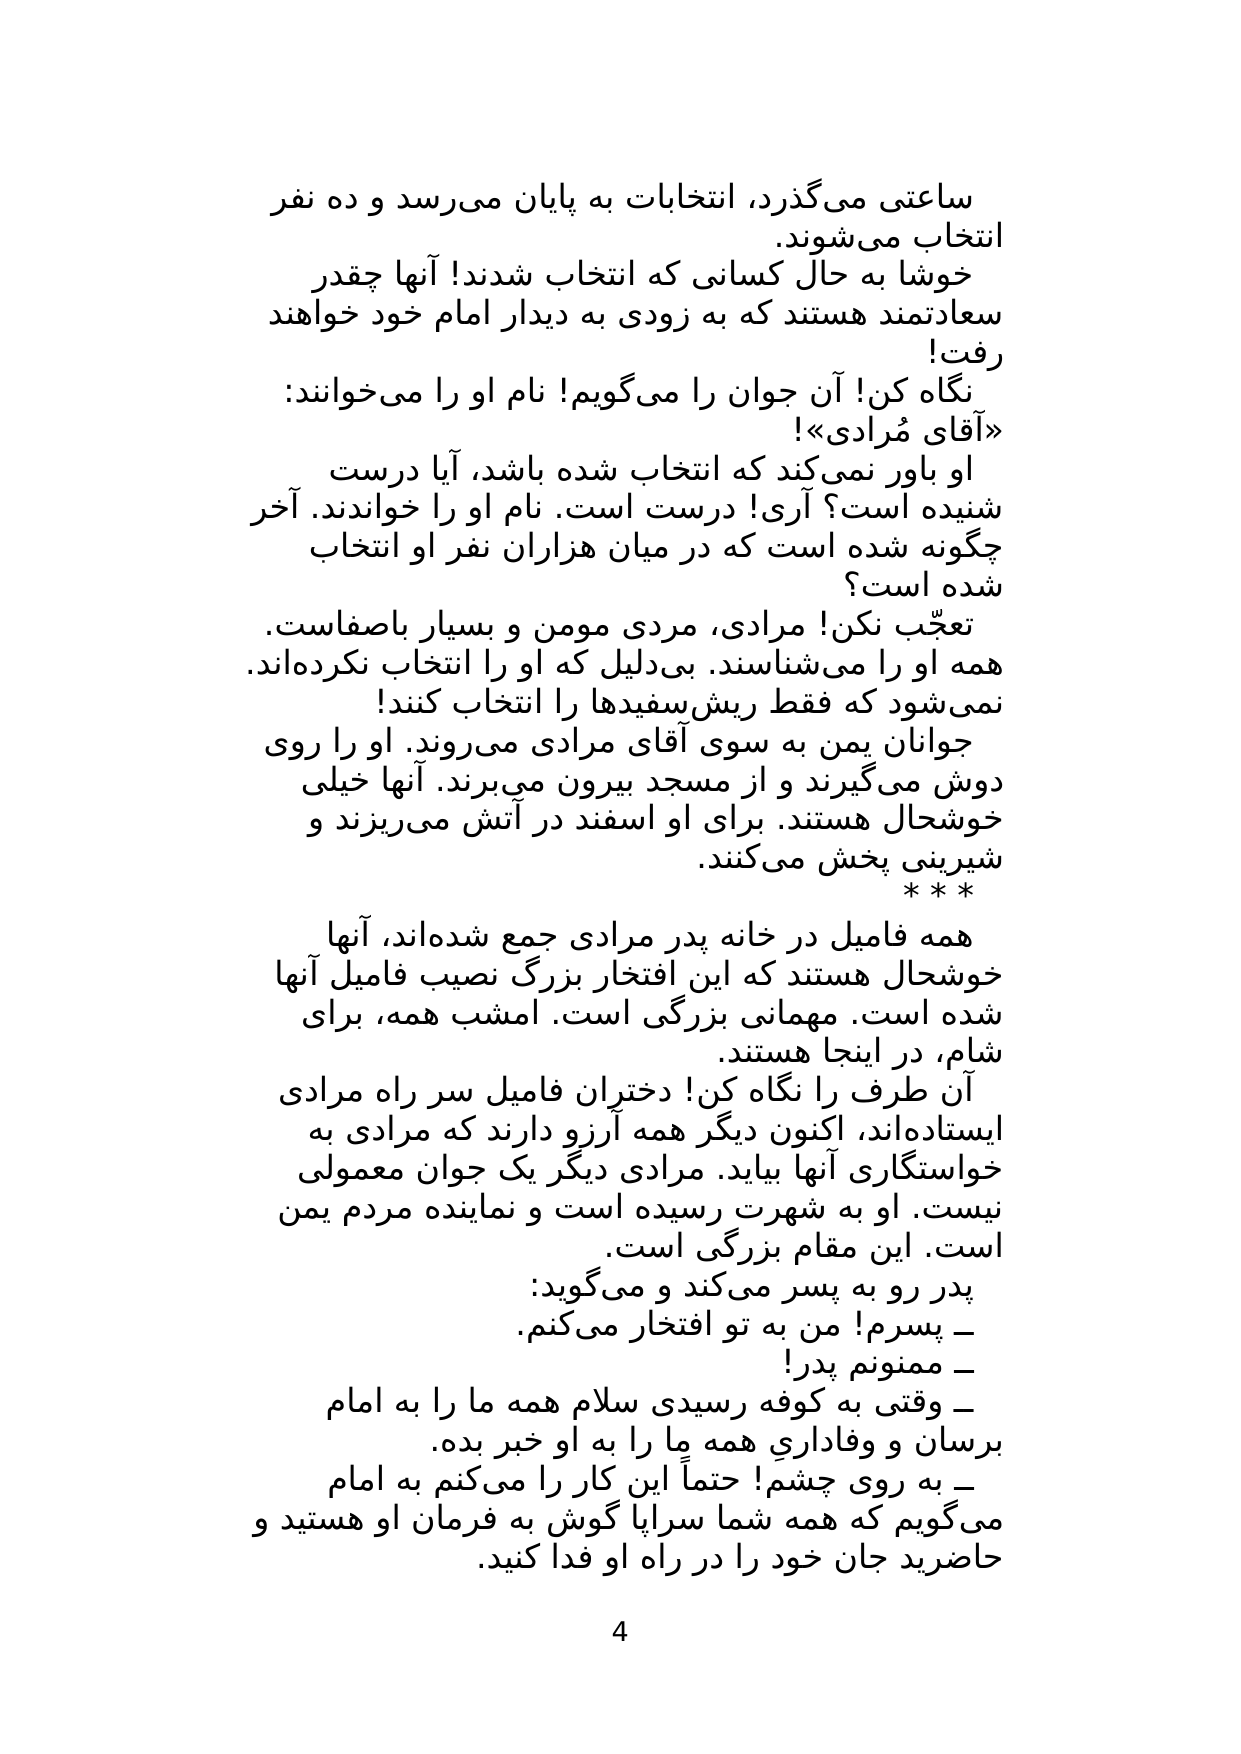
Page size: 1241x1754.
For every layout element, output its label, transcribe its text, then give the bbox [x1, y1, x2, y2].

text خوشا به حال کسانی که انتخاب شدند! آنها چقدر سعادتمند هستند که به زودی به دیدار امام خود خواهند رفت! [236, 255, 1004, 371]
text او باور نمی‌کند که انتخاب شده باشد، آیا درست شنیده است؟ آری! درست است. نام او را خواندند. آخر چگونه شده است که در میان هزاران نفر او انتخاب شده است؟ [236, 449, 1004, 604]
text ــ وقتی به کوفه رسیدی سلام همه ما را به امام برسان و وفاداریِ همه ما را به او خبر بده. [236, 1382, 1004, 1459]
text ــ ممنونم پدر! [236, 1343, 1004, 1382]
text ساعتی می‌گذرد، انتخابات به پایان می‌رسد و ده نفر انتخاب می‌شوند. [236, 177, 1004, 255]
text پدر رو به پسر می‌کند و می‌گوید: [236, 1265, 1004, 1304]
text ــ به روی چشم! حتماً این کار را می‌کنم به امام می‌گویم که همه شما سراپا گوش به فرمان او هستید و حاضرید جان خود را در راه او فدا کنید. [236, 1459, 1004, 1576]
text همه فامیل در خانه پدر مرادی جمع شده‌اند، آنها خوشحال هستند که این افتخار بزرگ نصیب فامیل آنها شده است. مهمانی بزرگی است. امشب همه، برای شام، در اینجا هستند. [236, 915, 1004, 1071]
text تعجّب نکن! مرادی، مردی مومن و بسیار باصفاست. همه او را می‌شناسند. بی‌دلیل که او را انتخاب نکرده‌اند. نمی‌شود که فقط ریش‌سفیدها را انتخاب کنند! [236, 604, 1004, 721]
text ــ پسرم! من به تو افتخار می‌کنم. [236, 1304, 1004, 1343]
text آن طرف را نگاه کن! دختران فامیل سر راه مرادی ایستاده‌اند، اکنون دیگر همه آرزو دارند که مرادی به خواستگاری آنها بیاید. مرادی دیگر یک جوان معمولی نیست. او به شهرت رسیده است و نماینده مردم یمن است. این مقام بزرگی است. [236, 1071, 1004, 1265]
text نگاه کن! آن جوان را می‌گویم! نام او را می‌خوانند: «آقای مُرادی»! [236, 371, 1004, 449]
text * * * [236, 877, 1004, 915]
text جوانان یمن به سوی آقای مرادی می‌روند. او را روی دوش می‌گیرند و از مسجد بیرون می‌برند. آنها خیلی خوشحال هستند. برای او اسفند در آتش می‌ریزند و شیرینی پخش می‌کنند. [236, 721, 1004, 877]
